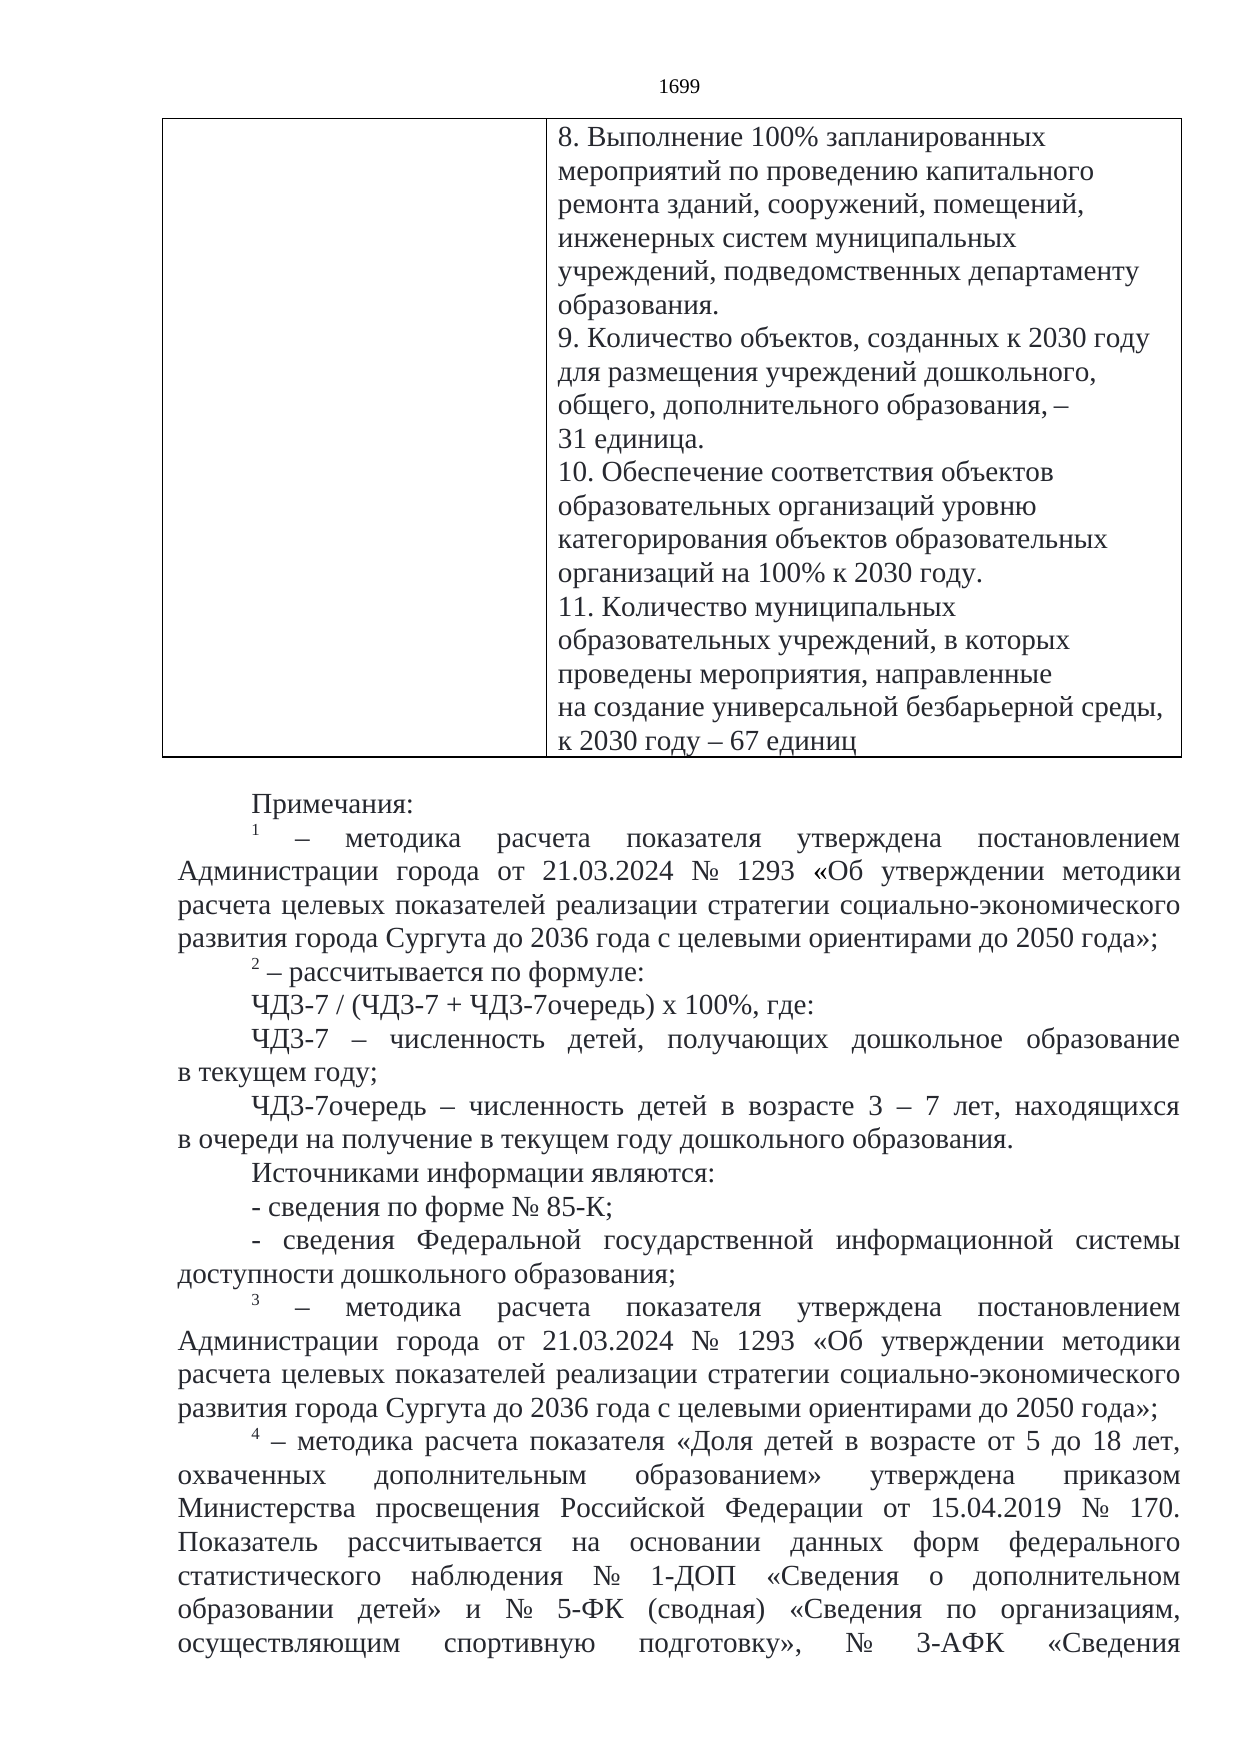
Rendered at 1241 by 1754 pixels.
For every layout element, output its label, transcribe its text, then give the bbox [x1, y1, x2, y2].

text - сведения Федеральной государственной информационной системы доступности дошкольного образования; [177, 1222, 1181, 1289]
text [177, 1423, 1181, 1658]
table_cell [547, 119, 1181, 756]
text Источниками информации являются: [177, 1155, 1181, 1189]
text 3 – методика расчета показателя утверждена постановлением Администрации города от 21.03.2024 № 1293 «Об утверждении методики расчета целевых показателей реализации стратегии социально-экономического развития города Сургута до 2036 года с целевыми ориентирами до 2050 года»; [177, 1289, 1181, 1423]
text - сведения по форме № 85-К; [177, 1189, 1181, 1222]
text ЧД3-7очередь – численность детей в возрасте 3 – 7 лет, находящихся в очереди на получение в текущем году дошкольного образования. [177, 1088, 1181, 1155]
text ЧД3-7 / (ЧД3-7 + ЧД3-7очередь) х 100%, где: [177, 987, 1181, 1021]
text ЧД3-7 – численность детей, получающих дошкольное образование в текущем году; [177, 1021, 1181, 1088]
text 1 – методика расчета показателя утверждена постановлением Администрации города от 21.03.2024 № 1293 «Об утверждении методики расчета целевых показателей реализации стратегии социально-экономического развития города Сургута до 2036 года с целевыми ориентирами до 2050 года»; [177, 820, 1181, 954]
text Примечания: [177, 786, 1181, 820]
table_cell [163, 119, 546, 756]
text 2 – рассчитывается по формуле: [177, 954, 1181, 987]
